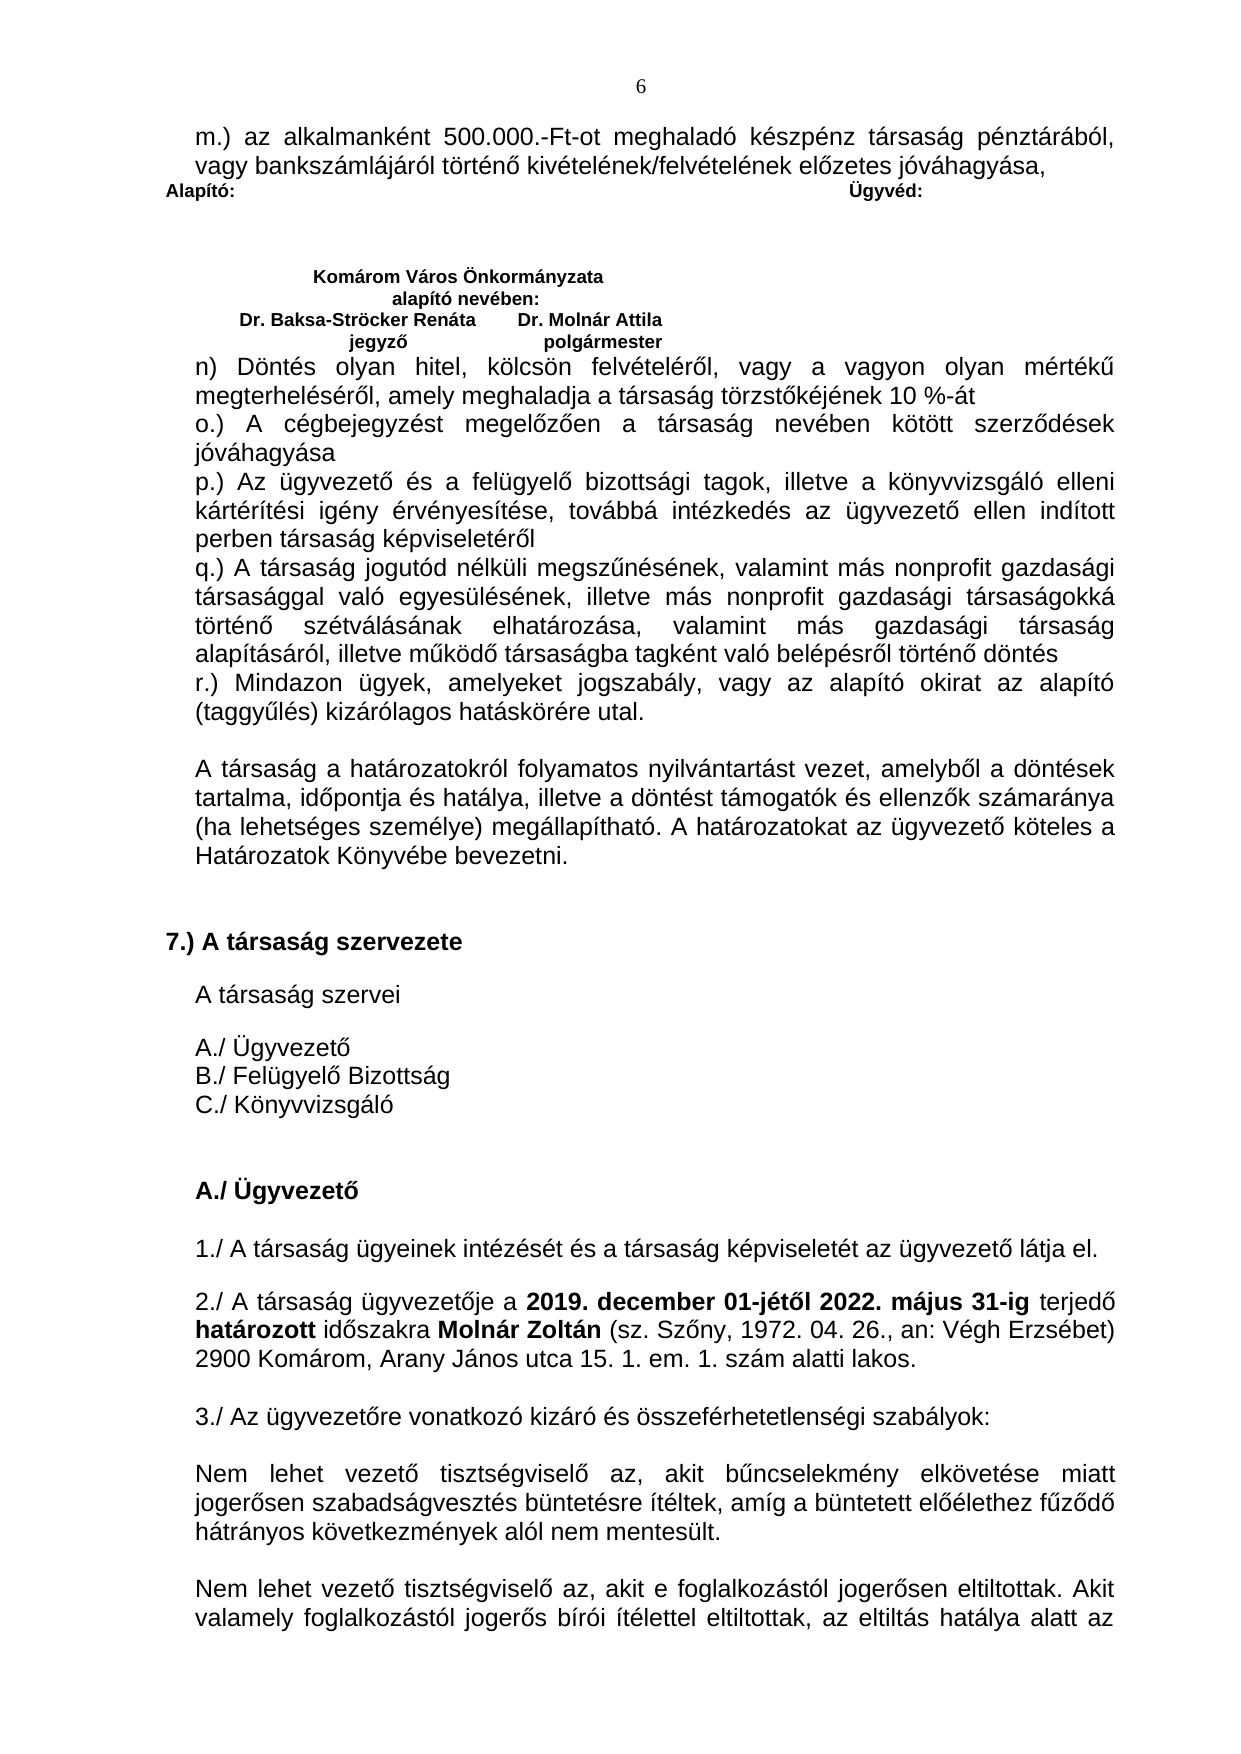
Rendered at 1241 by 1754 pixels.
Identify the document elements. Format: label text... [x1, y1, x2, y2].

text jegyző polgármester [165, 330, 1116, 352]
text q.) A társaság jogutód nélküli megszűnésének, valamint más nonprofit gazdasági társasággal való egyesülésének, illetve más nonprofit gazdasági társaságokká történő szétválásának elhatározása, valamint más gazdasági társaság alapításáról, illetve működő társaságba tagként való belépésről történő döntés [165, 553, 1116, 668]
text Alapító: Ügyvéd: [165, 179, 1116, 201]
text n) Döntés olyan hitel, kölcsön felvételéről, vagy a vagyon olyan mértékű megterheléséről, amely meghaladja a társaság törzstőkéjének 10 %-át [165, 352, 1116, 409]
text A társaság szervei [195, 980, 1116, 1008]
text A./ Ügyvezető [165, 1033, 1116, 1061]
text alapító nevében: [165, 287, 1116, 309]
text 3./ Az ügyvezetőre vonatkozó kizáró és összeférhetetlenségi szabályok: [165, 1402, 1116, 1430]
text C./ Könyvvizsgáló [165, 1090, 1116, 1119]
text A./ Ügyvezető [165, 1176, 1116, 1205]
text m.) az alkalmanként 500.000.-Ft-ot meghaladó készpénz társaság pénztárából, vagy bankszámlájáról történő kivételének/felvételének előzetes jóváhagyása, [165, 122, 1116, 179]
text 1./ A társaság ügyeinek intézését és a társaság képviseletét az ügyvezető látja el. [165, 1234, 1116, 1263]
text Komárom Város Önkormányzata [165, 266, 1116, 287]
text o.) A cégbejegyzést megelőzően a társaság nevében kötött szerződések jóváhagyása [165, 409, 1116, 467]
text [165, 1574, 1116, 1632]
text 2./ A társaság ügyvezetője a 2019. december 01-jétől 2022. május 31-ig terjedő határozott időszakra Molnár Zoltán (sz. Szőny, 1972. 04. 26., an: Végh Erzsébet) 2900 Komárom, Arany János utca 15. 1. em. 1. szám alatti lakos. [165, 1287, 1116, 1373]
text p.) Az ügyvezető és a felügyelő bizottsági tagok, illetve a könyvvizsgáló elleni kártérítési igény érvényesítése, továbbá intézkedés az ügyvezető ellen indított perben társaság képviseletéről [165, 467, 1116, 553]
text Dr. Baksa-Ströcker Renáta Dr. Molnár Attila [165, 309, 1116, 330]
text r.) Mindazon ügyek, amelyeket jogszabály, vagy az alapító okirat az alapító (taggyűlés) kizárólagos hatáskörére utal. [165, 668, 1116, 726]
text 7.) A társaság szervezete [165, 927, 1116, 956]
text B./ Felügyelő Bizottság [165, 1061, 1116, 1090]
text Nem lehet vezető tisztségviselő az, akit bűncselekmény elkövetése miatt jogerősen szabadságvesztés büntetésre ítéltek, amíg a büntetett előélethez fűződő hátrányos következmények alól nem mentesült. [165, 1459, 1116, 1545]
text A társaság a határozatokról folyamatos nyilvántartást vezet, amelyből a döntések tartalma, időpontja és hatálya, illetve a döntést támogatók és ellenzők számaránya (ha lehetséges személye) megállapítható. A határozatokat az ügyvezető köteles a Határozatok Könyvébe bevezetni. [165, 754, 1116, 869]
